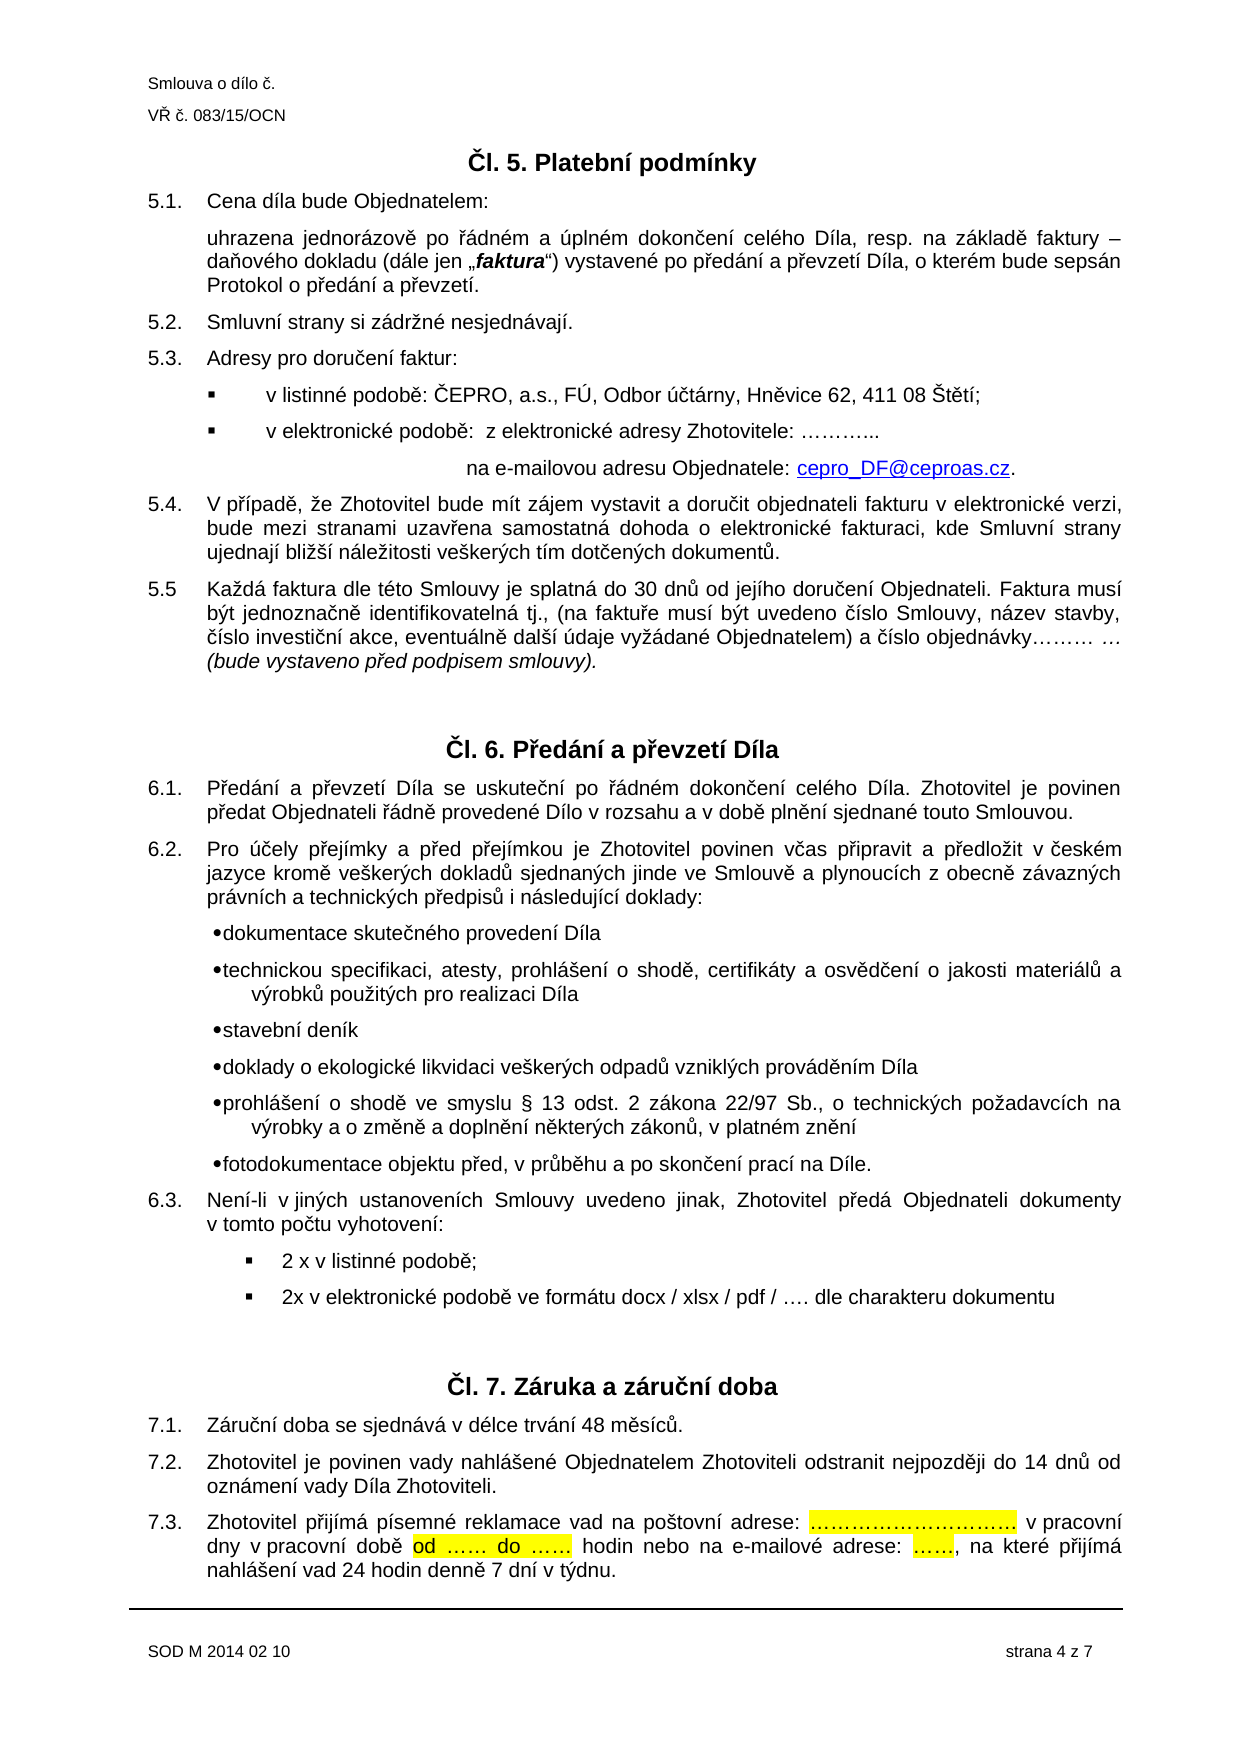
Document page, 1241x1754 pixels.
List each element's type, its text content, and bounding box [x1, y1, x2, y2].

text Adresy pro doručení faktur: [148, 346, 1122, 370]
list 5.4. V případě, že Zhotovitel bude mít zájem vystavit a doručit objednateli fakturu v elektronické verzi, bude mezi stranami uzavřena samostatná dohoda o elektronické fakturaci, kde Smluvní strany ujednají bližší náležitosti veškerých tím dotčených dokumentů. [148, 492, 1122, 564]
list 2 x v listinné podobě; [244, 1249, 1122, 1273]
text doklady o ekologické likvidaci veškerých odpadů vzniklých prováděním Díla [213, 1054, 1122, 1079]
list 2x v elektronické podobě ve formátu docx / xlsx / pdf / …. dle charakteru dokumentu [244, 1285, 1122, 1309]
list na e-mailovou adresu Objednatele: cepro_DF@ceproas.cz. [207, 456, 1122, 480]
list Každá faktura dle této Smlouvy je splatná do 30 dnů od jejího doručení Objednateli. Faktura musí být jednoznačně identifikovatelná tj., (na faktuře musí být uvedeno číslo Smlouvy, název stavby, číslo investiční akce, eventuálně další údaje vyžádané Objednatelem) a číslo objednávky……… …(bude vystaveno před podpisem smlouvy). [148, 577, 1122, 672]
text Záruční doba se sjednává v délce trvání 48 měsíců. [148, 1413, 1122, 1437]
text Zhotovitel přijímá písemné reklamace vad na poštovní adrese: ………………………… v pracovní dny v pracovní době od …… do …… hodin nebo na e-mailové adrese: ……, na které přijímá nahlášení vad 24 hodin denně 7 dní v týdnu. [148, 1510, 1122, 1582]
text Není-li v jiných ustanoveních Smlouvy uvedeno jinak, Zhotovitel předá Objednateli dokumenty v tomto počtu vyhotovení: [148, 1188, 1122, 1236]
text fotodokumentace objektu před, v průběhu a po skončení prací na Díle. [213, 1152, 1122, 1176]
text dokumentace skutečného provedení Díla [213, 921, 1122, 945]
text Cena díla bude Objednatelem: [148, 189, 1122, 213]
text Zhotovitel je povinen vady nahlášené Objednatelem Zhotoviteli odstranit nejpozději do 14 dnů od oznámení vady Díla Zhotoviteli. [148, 1449, 1122, 1497]
text Předání a převzetí Díla se uskuteční po řádném dokončení celého Díla. Zhotovitel je povinen předat Objednateli řádně provedené Dílo v rozsahu a v době plnění sjednané touto Smlouvou. [148, 776, 1122, 824]
text Platební podmínky [102, 148, 1122, 176]
text Záruka a záruční doba [102, 1372, 1122, 1401]
list v listinné podobě: ČEPRO, a.s., FÚ, Odbor účtárny, Hněvice 62, 411 08 Štětí; [207, 383, 1122, 407]
text Předání a převzetí Díla [102, 735, 1122, 764]
list v elektronické podobě: z elektronické adresy Zhotovitele: ………... [207, 419, 1122, 443]
list uhrazena jednorázově po řádném a úplném dokončení celého Díla, resp. na základě faktury – daňového dokladu (dále jen „faktura“) vystavené po předání a převzetí Díla, o kterém bude sepsán Protokol o předání a převzetí. [207, 225, 1122, 297]
text Pro účely přejímky a před přejímkou je Zhotovitel povinen včas připravit a předložit v českém jazyce kromě veškerých dokladů sjednaných jinde ve Smlouvě a plynoucích z obecně závazných právních a technických předpisů i následující doklady: [148, 837, 1122, 908]
text prohlášení o shodě ve smyslu § 13 odst. 2 zákona 22/97 Sb., o technických požadavcích na výrobky a o změně a doplnění některých zákonů, v platném znění [213, 1091, 1122, 1139]
text technickou specifikaci, atesty, prohlášení o shodě, certifikáty a osvědčení o jakosti materiálů a výrobků použitých pro realizaci Díla [213, 957, 1122, 1006]
text stavební deník [213, 1018, 1122, 1042]
text Smluvní strany si zádržné nesjednávají. [148, 310, 1122, 334]
